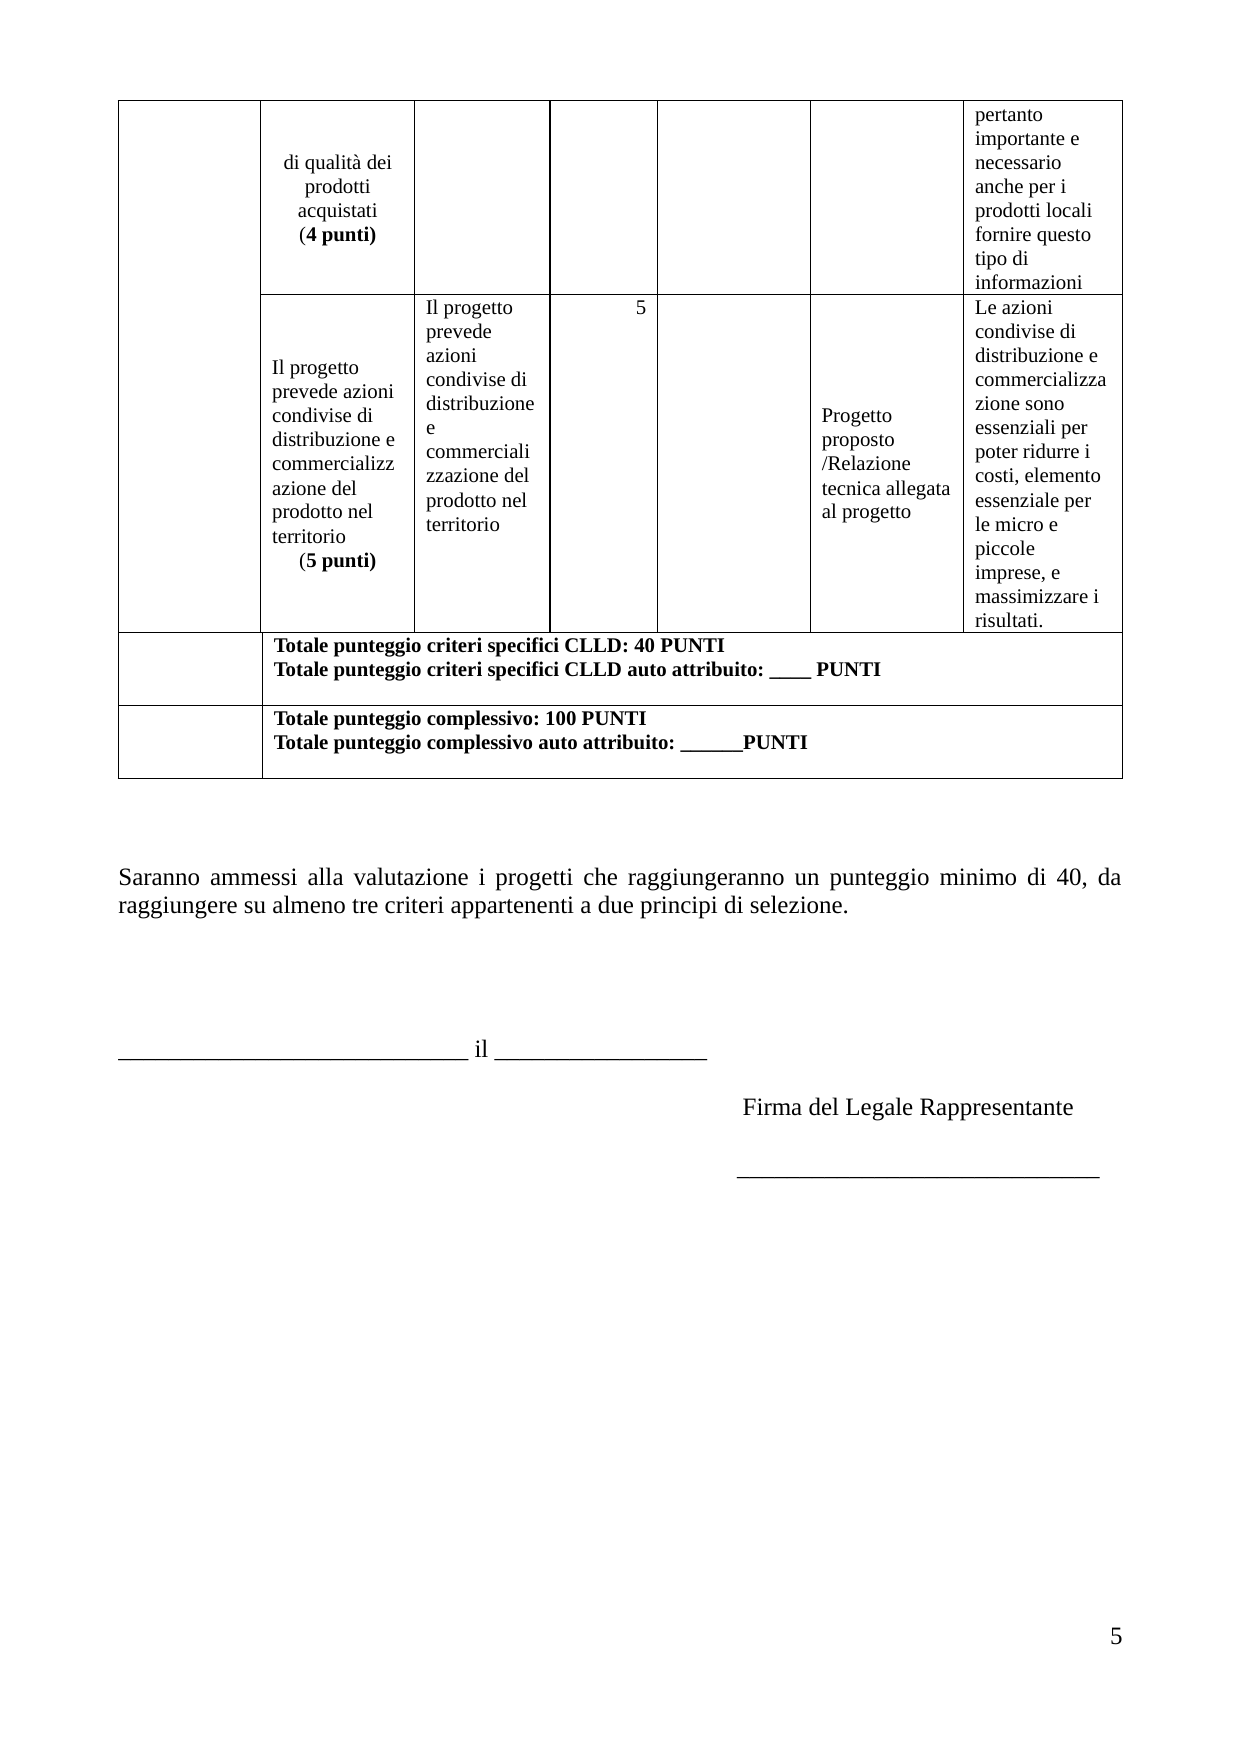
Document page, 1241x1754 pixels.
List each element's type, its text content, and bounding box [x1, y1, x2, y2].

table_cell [811, 101, 963, 294]
table_cell [658, 101, 810, 294]
table_cell Progetto proposto /Relazione tecnica allegata al progetto [811, 295, 963, 632]
table_cell [658, 295, 810, 632]
table_cell 5 [551, 295, 657, 632]
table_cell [964, 101, 1122, 294]
text Saranno ammessi alla valutazione i progetti che raggiungeranno un punteggio minimo di 40, da raggiungere su almeno tre criteri appartenenti a due principi di selezione. [118, 862, 1122, 919]
table_cell 4 [551, 101, 657, 294]
table_cell [119, 706, 262, 778]
table_cell Totale punteggio criteri specifici CLLD: 40 PUNTI Totale punteggio criteri specifici CLLD auto attribuito: ____ PUNTI [263, 633, 1122, 705]
table_cell Le azioni condivise di distribuzione e commercializzazione sono essenziali per poter ridurre i costi, elemento essenziale per le micro e piccole imprese, e massimizzare i risultati. [964, 295, 1122, 632]
table_cell Il progetto prevede azioni condivise di distribuzione e commercializzazione del prodotto nel territorio (5 punti) [261, 295, 414, 632]
text _____________________________ [118, 1149, 1122, 1182]
text ____________________________ il _________________ [118, 1034, 1122, 1063]
table_cell Totale punteggio complessivo: 100 PUNTI Totale punteggio complessivo auto attribuito: ______PUNTI [263, 706, 1122, 778]
text Firma del Legale Rappresentante [694, 1092, 1122, 1120]
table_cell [261, 101, 414, 294]
table_cell [119, 633, 262, 705]
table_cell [415, 101, 549, 294]
table_cell Il progetto prevede azioni condivise di distribuzione e commercializzazione del prodotto nel territorio [415, 295, 549, 632]
